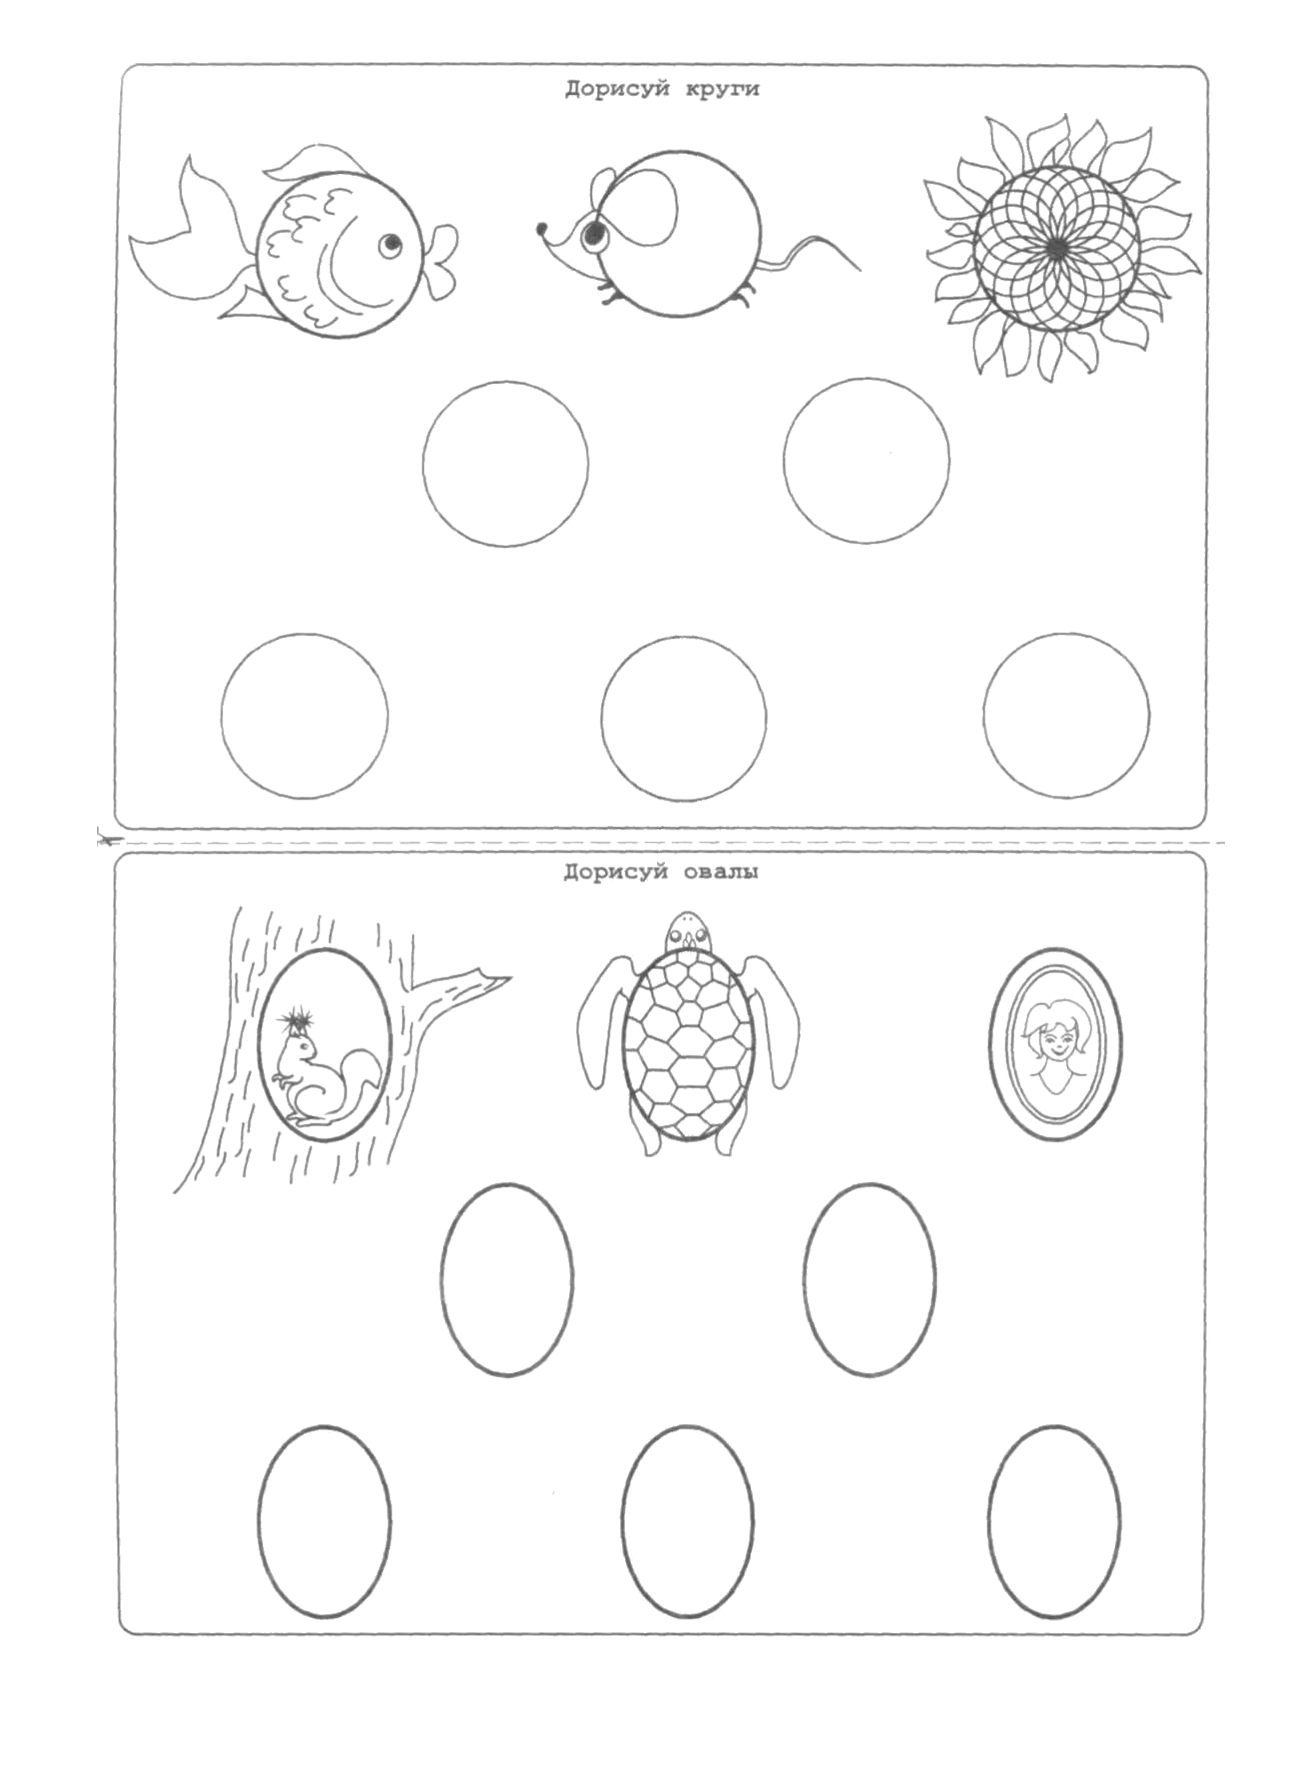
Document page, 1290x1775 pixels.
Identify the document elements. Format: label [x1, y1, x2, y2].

picture [97, 50, 1225, 1688]
